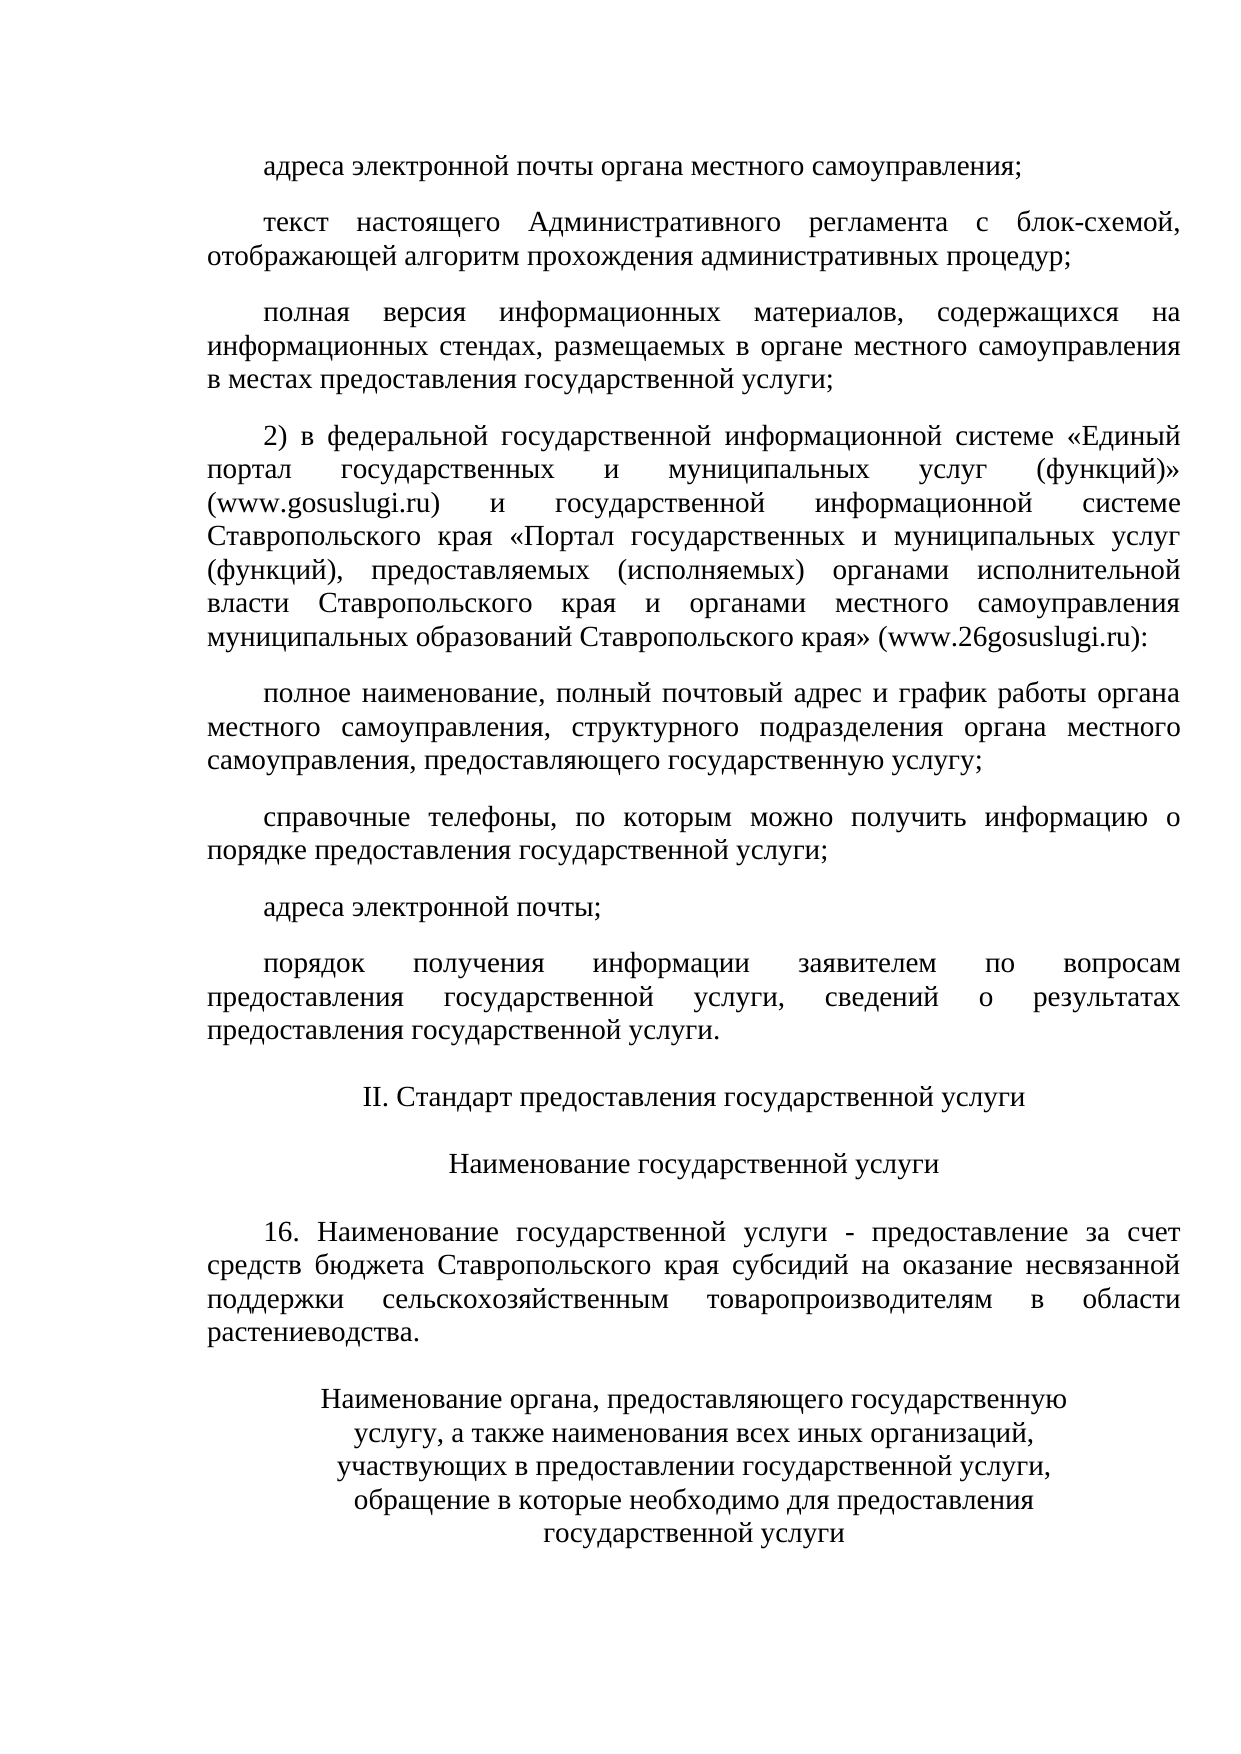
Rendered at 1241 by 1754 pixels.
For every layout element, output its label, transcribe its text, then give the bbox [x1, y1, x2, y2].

text 16. Наименование государственной услуги - предоставление за счет средств бюджета Ставропольского края субсидий на оказание несвязанной поддержки сельскохозяйственным товаропроизводителям в области растениеводства. [207, 1214, 1181, 1348]
text адреса электронной почты; [207, 889, 1181, 922]
text II. Стандарт предоставления государственной услуги [207, 1079, 1181, 1113]
text адреса электронной почты органа местного самоуправления; [207, 148, 1181, 181]
text справочные телефоны, по которым можно получить информацию о порядке предоставления государственной услуги; [207, 799, 1181, 866]
text участвующих в предоставлении государственной услуги, [207, 1448, 1181, 1482]
text полное наименование, полный почтовый адрес и график работы органа местного самоуправления, структурного подразделения органа местного самоуправления, предоставляющего государственную услугу; [207, 675, 1181, 776]
text полная версия информационных материалов, содержащихся на информационных стендах, размещаемых в органе местного самоуправления в местах предоставления государственной услуги; [207, 294, 1181, 395]
text порядок получения информации заявителем по вопросам предоставления государственной услуги, сведений о результатах предоставления государственной услуги. [207, 945, 1181, 1046]
text Наименование органа, предоставляющего государственную [207, 1381, 1181, 1415]
text текст настоящего Административного регламента с блок-схемой, отображающей алгоритм прохождения административных процедур; [207, 204, 1181, 271]
text Наименование государственной услуги [207, 1147, 1181, 1180]
text 2) в федеральной государственной информационной системе «Единый портал государственных и муниципальных услуг (функций)» (www.gosuslugi.ru) и государственной информационной системе Ставропольского края «Портал государственных и муниципальных услуг (функций), предоставляемых (исполняемых) органами исполнительной власти Ставропольского края и органами местного самоуправления муниципальных образований Ставропольского края» (www.26gosuslugi.ru): [207, 418, 1181, 652]
text государственной услуги [207, 1516, 1181, 1549]
text обращение в которые необходимо для предоставления [207, 1482, 1181, 1516]
text услугу, а также наименования всех иных организаций, [207, 1415, 1181, 1448]
